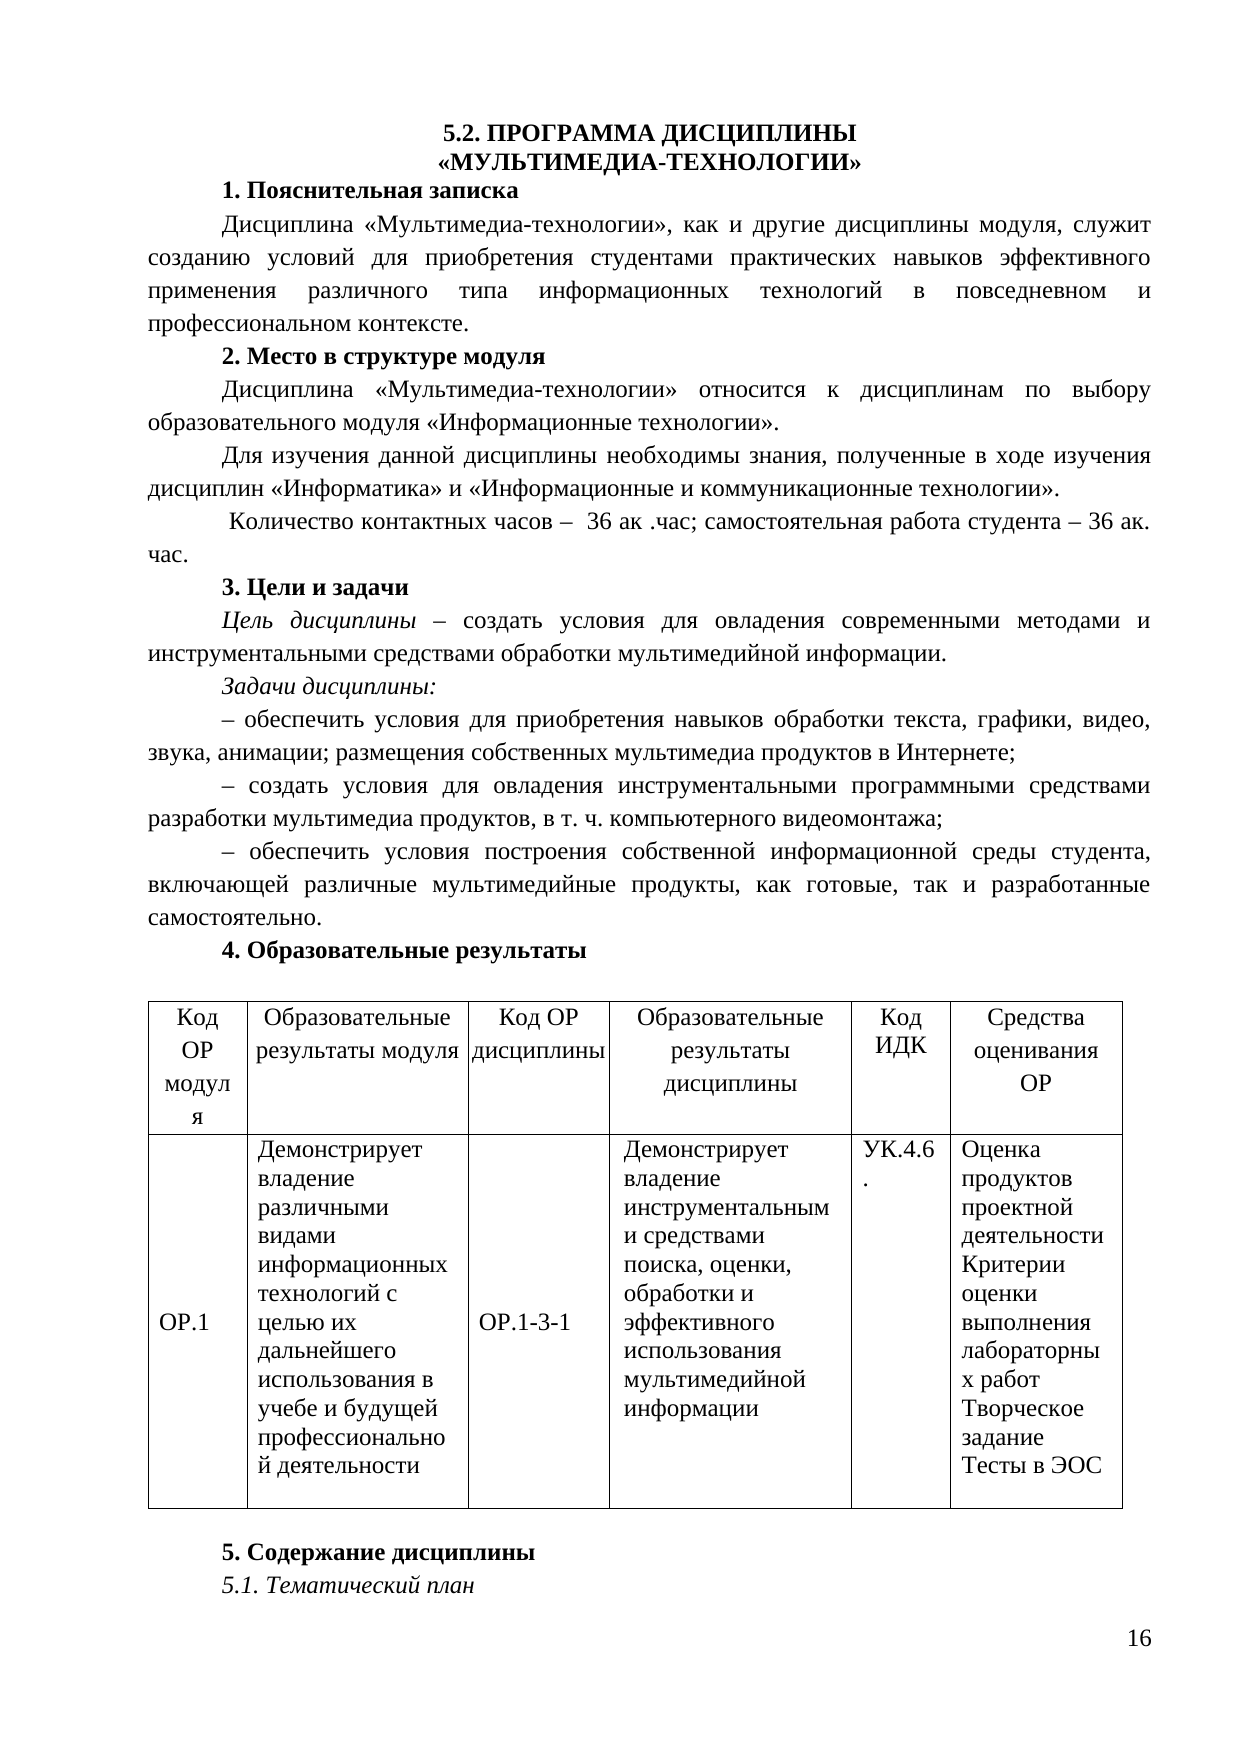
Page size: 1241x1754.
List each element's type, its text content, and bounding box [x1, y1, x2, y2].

table_header Образовательные результаты модуля [248, 1002, 468, 1134]
text 4. Образовательные результаты [148, 935, 1152, 964]
text Количество контактных часов – 36 ак .час; самостоятельная работа студента – 36 ак. час. [148, 506, 1152, 568]
table_header Образовательные результаты дисциплины [610, 1002, 851, 1134]
text 3. Цели и задачи [148, 572, 1152, 601]
text Для изучения данной дисциплины необходимы знания, полученные в ходе изучения дисциплин «Информатика» и «Информационные и коммуникационные технологии». [148, 440, 1152, 502]
text – обеспечить условия построения собственной информационной среды студента, включающей различные мультимедийные продукты, как готовые, так и разработанные самостоятельно. [148, 836, 1152, 931]
text Цель дисциплины – создать условия для овладения современными методами и инструментальными средствами обработки мультимедийной информации. [148, 605, 1152, 667]
text Дисциплина «Мультимедиа-технологии» относится к дисциплинам по выбору образовательного модуля «Информационные технологии». [148, 374, 1152, 436]
text 1. Пояснительная записка [148, 176, 1152, 204]
table_header Код ИДК [852, 1002, 950, 1134]
table_cell ОР.1 [149, 1135, 247, 1508]
table_cell ОР.1-3-1 [469, 1135, 609, 1508]
table_cell Демонстрирует владение инструментальными средствами поиска, оценки, обработки и эффективного использования мультимедийной информации [610, 1135, 851, 1508]
text – обеспечить условия для приобретения навыков обработки текста, графики, видео, звука, анимации; размещения собственных мультимедиа продуктов в Интернете; [148, 704, 1152, 766]
table_header Средства оценивания ОР [951, 1002, 1122, 1134]
text Задачи дисциплины: [148, 671, 1152, 700]
text – создать условия для овладения инструментальными программными средствами разработки мультимедиа продуктов, в т. ч. компьютерного видеомонтажа; [148, 770, 1152, 832]
text 2. Место в структуре модуля [148, 341, 1152, 369]
text 5.2. ПРОГРАММА ДИСЦИПЛИНЫ «Мультимедиа-технологии» [148, 118, 1152, 176]
table_cell Оценка продуктов проектной деятельности Критерии оценки выполнения лабораторных работ Творческое задание Тесты в ЭОС [951, 1135, 1122, 1508]
table_cell Демонстрирует владение различными видами информационных технологий с целью их дальнейшего использования в учебе и будущей профессиональной деятельности [248, 1135, 468, 1508]
text 5. Содержание дисциплины [148, 1537, 1152, 1566]
table_cell УК.4.6. [852, 1135, 950, 1508]
text 5.1. Тематический план [148, 1570, 1152, 1599]
table_header Код ОР модуля [149, 1002, 247, 1134]
text Дисциплина «Мультимедиа-технологии», как и другие дисциплины модуля, служит созданию условий для приобретения студентами практических навыков эффективного применения различного типа информационных технологий в повседневном и профессиональном контексте. [148, 209, 1152, 336]
table_header Код ОР дисциплины [469, 1002, 609, 1134]
